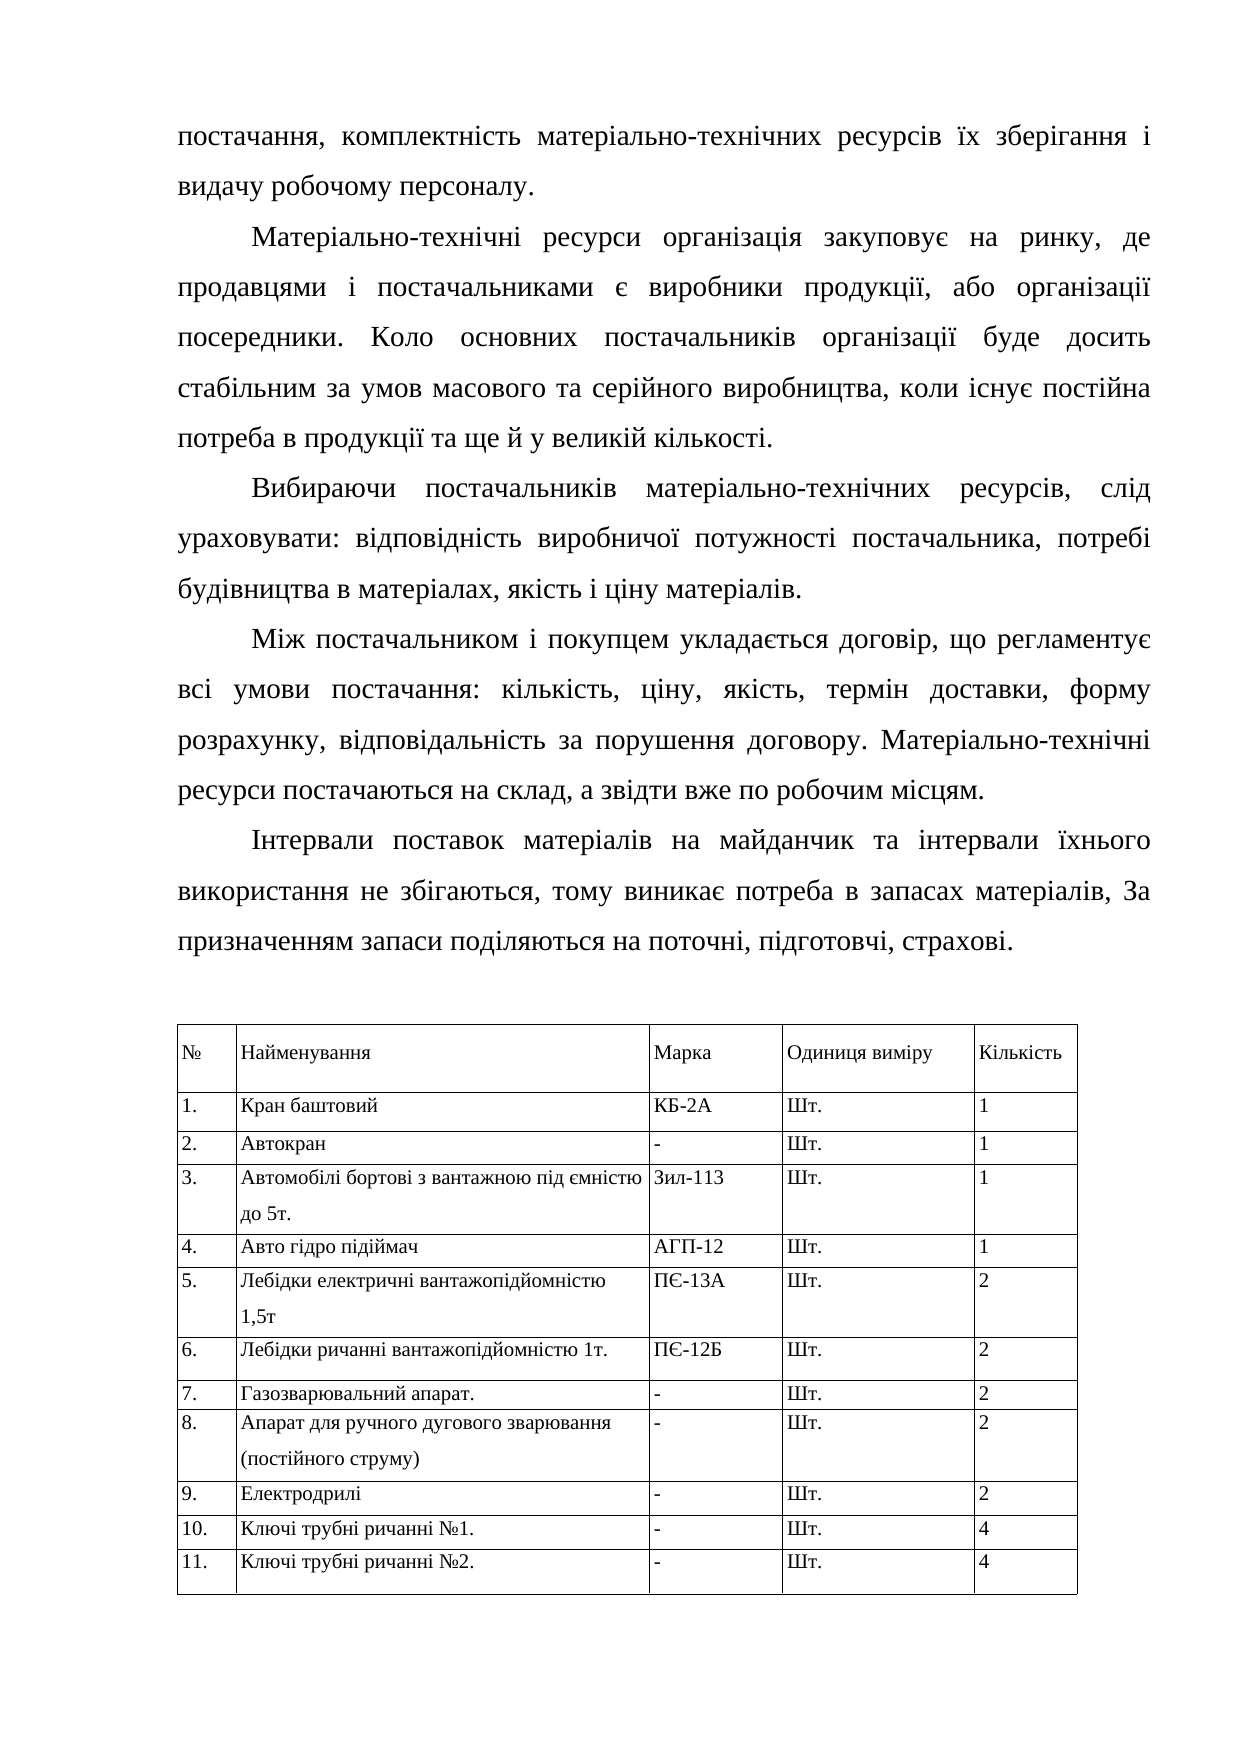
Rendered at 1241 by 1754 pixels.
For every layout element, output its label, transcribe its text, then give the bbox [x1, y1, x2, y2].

table_cell Шт. [783, 1550, 974, 1593]
table_cell Автомобілі бортові з вантажною під ємністю до 5т. [237, 1165, 649, 1233]
text Інтервали поставок матеріалів на майданчик та інтервали їхнього використання не збігаються, тому виникає потреба в запасах матеріалів, За призначенням запаси поділяються на поточні, підготовчі, страхові. [177, 822, 1152, 957]
table_cell Шт. [783, 1093, 974, 1131]
table_header Кількість [975, 1025, 1077, 1092]
table_header № [178, 1025, 236, 1092]
table_cell 1 [975, 1235, 1077, 1267]
table_cell Автокран [237, 1132, 649, 1164]
table_cell КБ-2А [650, 1093, 782, 1131]
table_header Одиниця виміру [783, 1025, 974, 1092]
table_cell 2 [975, 1381, 1077, 1409]
table_cell 1 [975, 1093, 1077, 1131]
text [177, 118, 1152, 202]
table_cell 2 [975, 1410, 1077, 1481]
table_cell 4. [178, 1235, 236, 1267]
table_cell Шт. [783, 1516, 974, 1549]
table_cell Шт. [783, 1268, 974, 1336]
table_cell 7. [178, 1381, 236, 1409]
table_cell 1 [975, 1132, 1077, 1164]
table_cell Лебідки електричні вантажопідйомністю 1,5т [237, 1268, 649, 1336]
table_cell Лебідки ричанні вантажопідйомністю 1т. [237, 1338, 649, 1380]
table_cell 6. [178, 1338, 236, 1380]
table_cell 2 [975, 1338, 1077, 1380]
table_cell Шт. [783, 1338, 974, 1380]
table_cell Шт. [783, 1235, 974, 1267]
table_cell 9. [178, 1482, 236, 1515]
table_cell Апарат для ручного дугового зварювання (постійного струму) [237, 1410, 649, 1481]
table_cell Шт. [783, 1482, 974, 1515]
table_cell Зил-113 [650, 1165, 782, 1233]
table_cell 4 [975, 1516, 1077, 1549]
table_header Найменування [237, 1025, 649, 1092]
text Вибираючи постачальників матеріально-технічних ресурсів, слід ураховувати: відповідність виробничої потужності постачальника, потребі будівництва в матеріалах, якість і ціну матеріалів. [177, 470, 1152, 604]
table_cell Ключі трубні ричанні №2. [237, 1550, 649, 1593]
table_cell ПЄ-12Б [650, 1338, 782, 1380]
table_cell - [650, 1550, 782, 1593]
table_cell 2 [975, 1482, 1077, 1515]
table_cell 2. [178, 1132, 236, 1164]
table_cell ПЄ-13А [650, 1268, 782, 1336]
table_cell Кран баштовий [237, 1093, 649, 1131]
table_header Марка [650, 1025, 782, 1092]
table_cell 5. [178, 1268, 236, 1336]
table_cell Ключі трубні ричанні №1. [237, 1516, 649, 1549]
table_cell Газозварювальний апарат. [237, 1381, 649, 1409]
table_cell - [650, 1516, 782, 1549]
table_cell 8. [178, 1410, 236, 1481]
table_cell - [650, 1482, 782, 1515]
table_cell 1 [975, 1165, 1077, 1233]
table_cell Шт. [783, 1165, 974, 1233]
table_cell 4 [975, 1550, 1077, 1593]
table_cell 10. [178, 1516, 236, 1549]
table_cell - [650, 1381, 782, 1409]
text Між постачальником і покупцем укладається договір, що регламентує всі умови постачання: кількість, ціну, якість, термін доставки, форму розрахунку, відповідальність за порушення договору. Матеріально-технічні ресурси постачаються на склад, а звідти вже по робочим місцям. [177, 621, 1152, 806]
table_cell 3. [178, 1165, 236, 1233]
text Матеріально-технічні ресурси організація закуповує на ринку, де продавцями і постачальниками є виробники продукції, або організації посередники. Коло основних постачальників організації буде досить стабільним за умов масового та серійного виробництва, коли існує постійна потреба в продукції та ще й у великій кількості. [177, 219, 1152, 453]
table_cell - [650, 1410, 782, 1481]
table_cell Шт. [783, 1410, 974, 1481]
table_cell Авто гідро підіймач [237, 1235, 649, 1267]
table_cell Електродрилі [237, 1482, 649, 1515]
table_cell Шт. [783, 1132, 974, 1164]
table_cell АГП-12 [650, 1235, 782, 1267]
table_cell - [650, 1132, 782, 1164]
table_cell Шт. [783, 1381, 974, 1409]
table_cell 1. [178, 1093, 236, 1131]
table_cell 11. [178, 1550, 236, 1593]
table_cell 2 [975, 1268, 1077, 1336]
